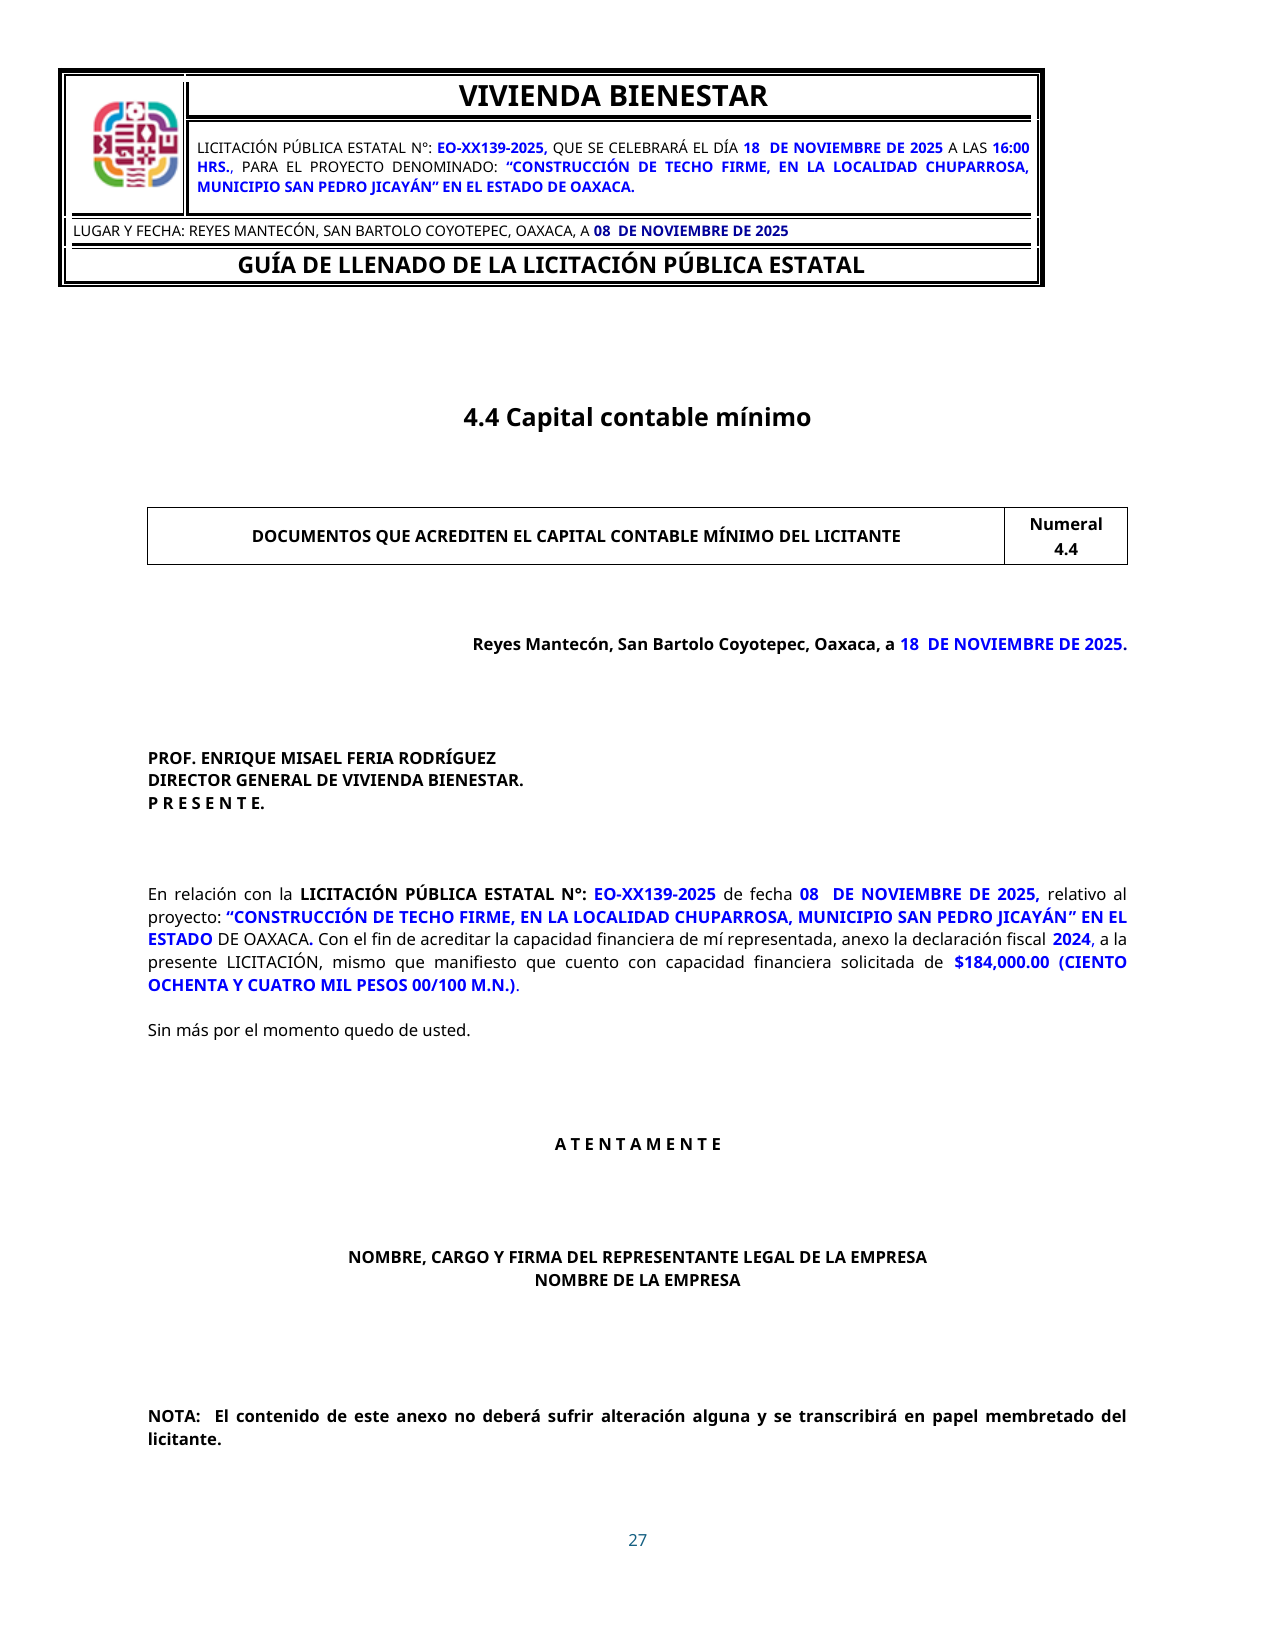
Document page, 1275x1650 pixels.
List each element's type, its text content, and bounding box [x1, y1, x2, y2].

text NOMBRE DE LA EMPRESA [148, 1268, 1127, 1291]
text NOMBRE, CARGO Y FIRMA DEL REPRESENTANTE LEGAL DE LA EMPRESA [148, 1246, 1127, 1268]
picture [82, 93, 183, 193]
text NOTA: El contenido de este anexo no deberá sufrir alteración alguna y se transcribirá en papel membretado del licitante. [148, 1405, 1127, 1450]
table_header Numeral 4.4 [1005, 508, 1127, 563]
text A T E N T A M E N T E [148, 1132, 1127, 1155]
picture [184, 93, 189, 193]
text Reyes Mantecón, San Bartolo Coyotepec, Oaxaca, a 18 DE NOVIEMBRE DE 2025. [0, 633, 1127, 655]
text P R E S E N T E. [148, 792, 1127, 814]
text PROF. ENRIQUE MISAEL FERIA RODRÍGUEZ [148, 746, 1127, 769]
text DIRECTOR GENERAL DE VIVIENDA BIENESTAR. [148, 769, 1127, 792]
text 4.4 Capital contable mínimo [148, 400, 1127, 434]
table_header DOCUMENTOS QUE ACREDITEN EL CAPITAL CONTABLE MÍNIMO DEL LICITANTE [148, 508, 1004, 563]
text En relación con la LICITACIÓN PÚBLICA ESTATAL N°: EO-XX139-2025 de fecha 08 DE NOVIEMBRE DE 2025, relativo al proyecto: “CONSTRUCCIÓN DE TECHO FIRME, EN LA LOCALIDAD CHUPARROSA, MUNICIPIO SAN PEDRO JICAYÁN” EN EL ESTADO DE OAXACA. Con el fin de acreditar la capacidad financiera de mí representada, anexo la declaración fiscal 2024, a la presente LICITACIÓN, mismo que manifiesto que cuento con capacidad financiera solicitada de $184,000.00 (CIENTO OCHENTA Y CUATRO MIL PESOS 00/100 M.N.). [148, 882, 1127, 996]
text Sin más por el momento quedo de usted. [148, 1019, 1127, 1041]
